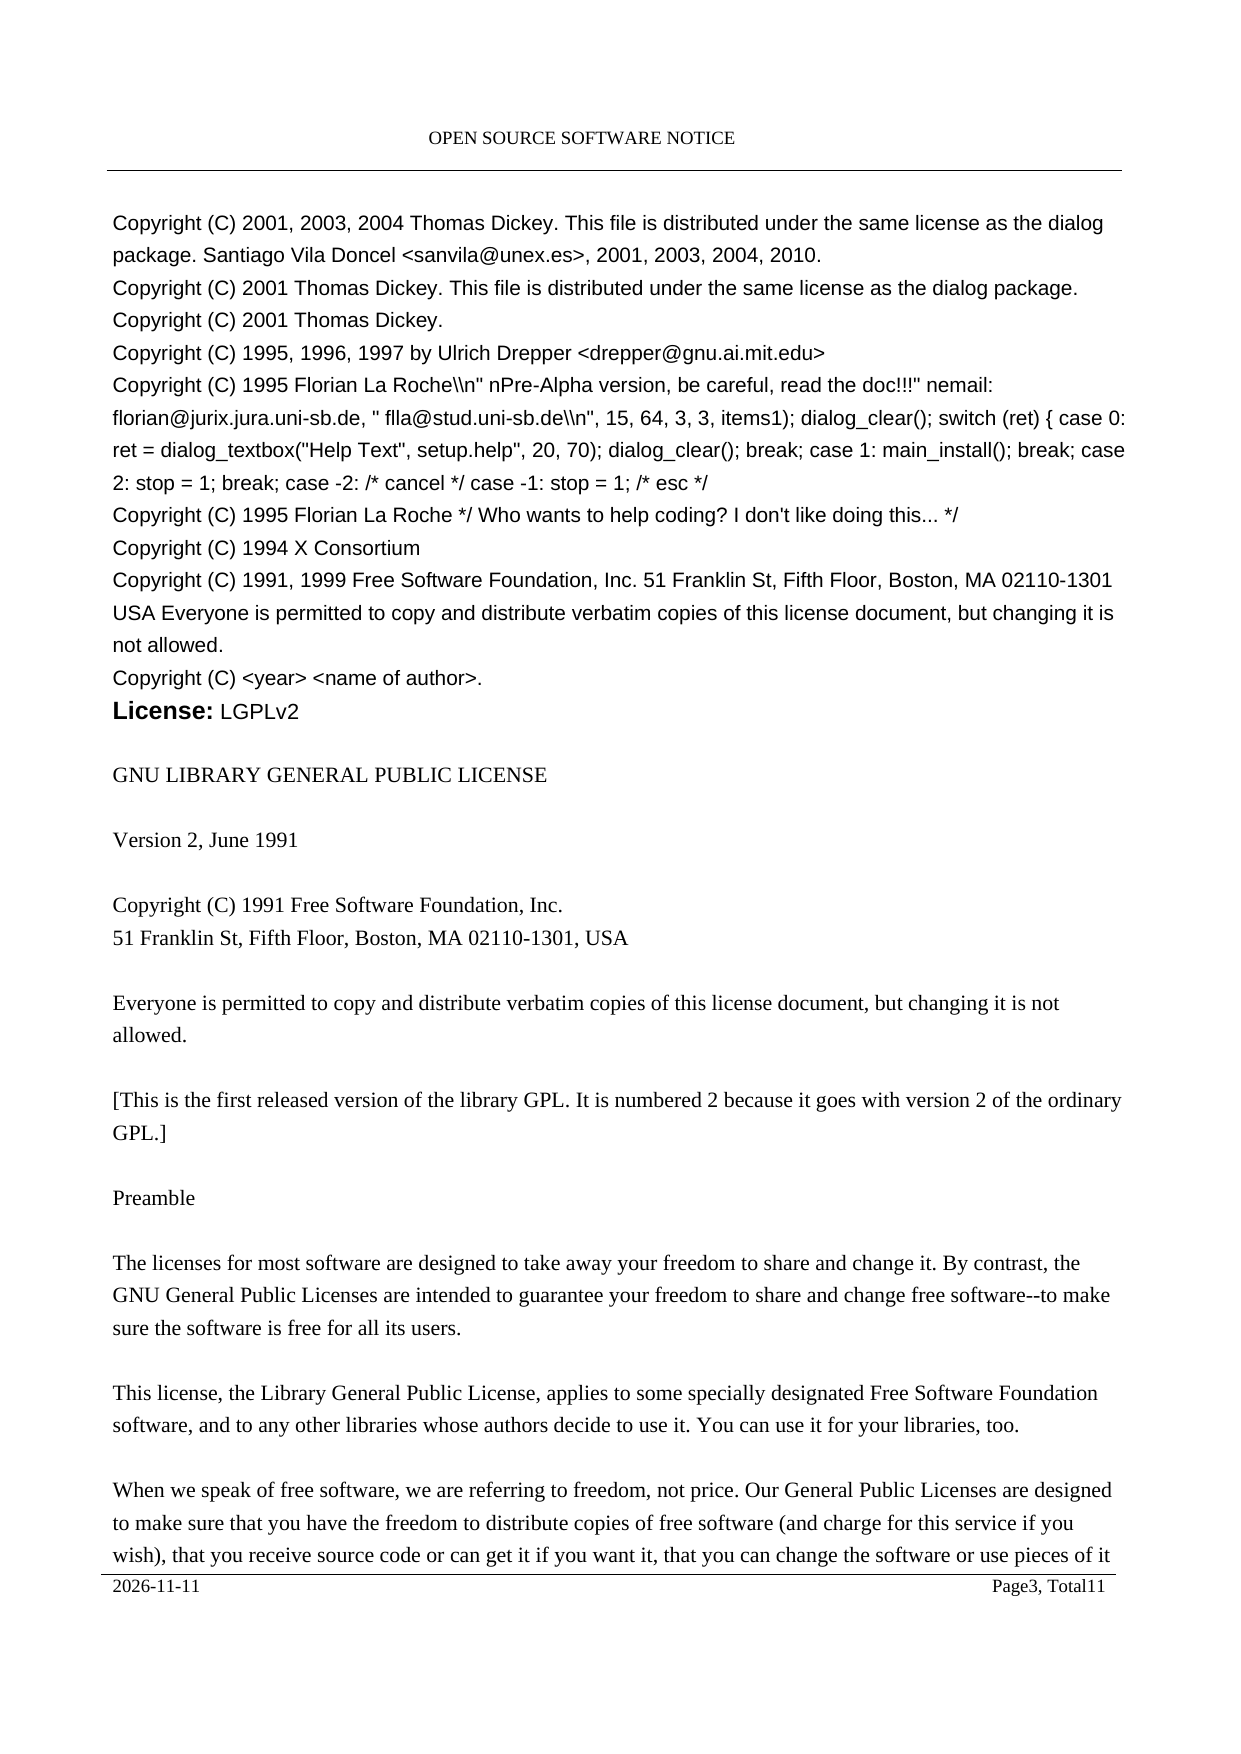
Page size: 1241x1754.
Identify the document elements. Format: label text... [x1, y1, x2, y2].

text Copyright (C) 2001 Thomas Dickey. This file is distributed under the same license as the dialog package. [112, 271, 1128, 304]
text Copyright (C) <year> <name of author>. [112, 661, 1128, 694]
text Copyright (C) 2001, 2003, 2004 Thomas Dickey. This file is distributed under the same license as the dialog package. Santiago Vila Doncel <sanvila@unex.es>, 2001, 2003, 2004, 2010. [112, 206, 1128, 271]
text Copyright (C) 1995 Florian La Roche */ Who wants to help coding? I don't like doing this... */ [112, 499, 1128, 531]
text Copyright (C) 2001 Thomas Dickey. [112, 304, 1128, 336]
text Copyright (C) 1991, 1999 Free Software Foundation, Inc. 51 Franklin St, Fifth Floor, Boston, MA 02110-1301 USA Everyone is permitted to copy and distribute verbatim copies of this license document, but changing it is not allowed. [112, 564, 1128, 661]
text Copyright (C) 1995, 1996, 1997 by Ulrich Drepper <drepper@gnu.ai.mit.edu> [112, 336, 1128, 369]
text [112, 694, 1128, 1571]
text Copyright (C) 1995 Florian La Roche\\n" nPre-Alpha version, be careful, read the doc!!!" nemail: florian@jurix.jura.uni-sb.de, " flla@stud.uni-sb.de\\n", 15, 64, 3, 3, items1); dialog_clear(); switch (ret) { case 0: ret = dialog_textbox("Help Text", setup.help", 20, 70); dialog_clear(); break; case 1: main_install(); break; case 2: stop = 1; break; case -2: /* cancel */ case -1: stop = 1; /* esc */ [112, 369, 1128, 499]
text Copyright (C) 1994 X Consortium [112, 531, 1128, 564]
